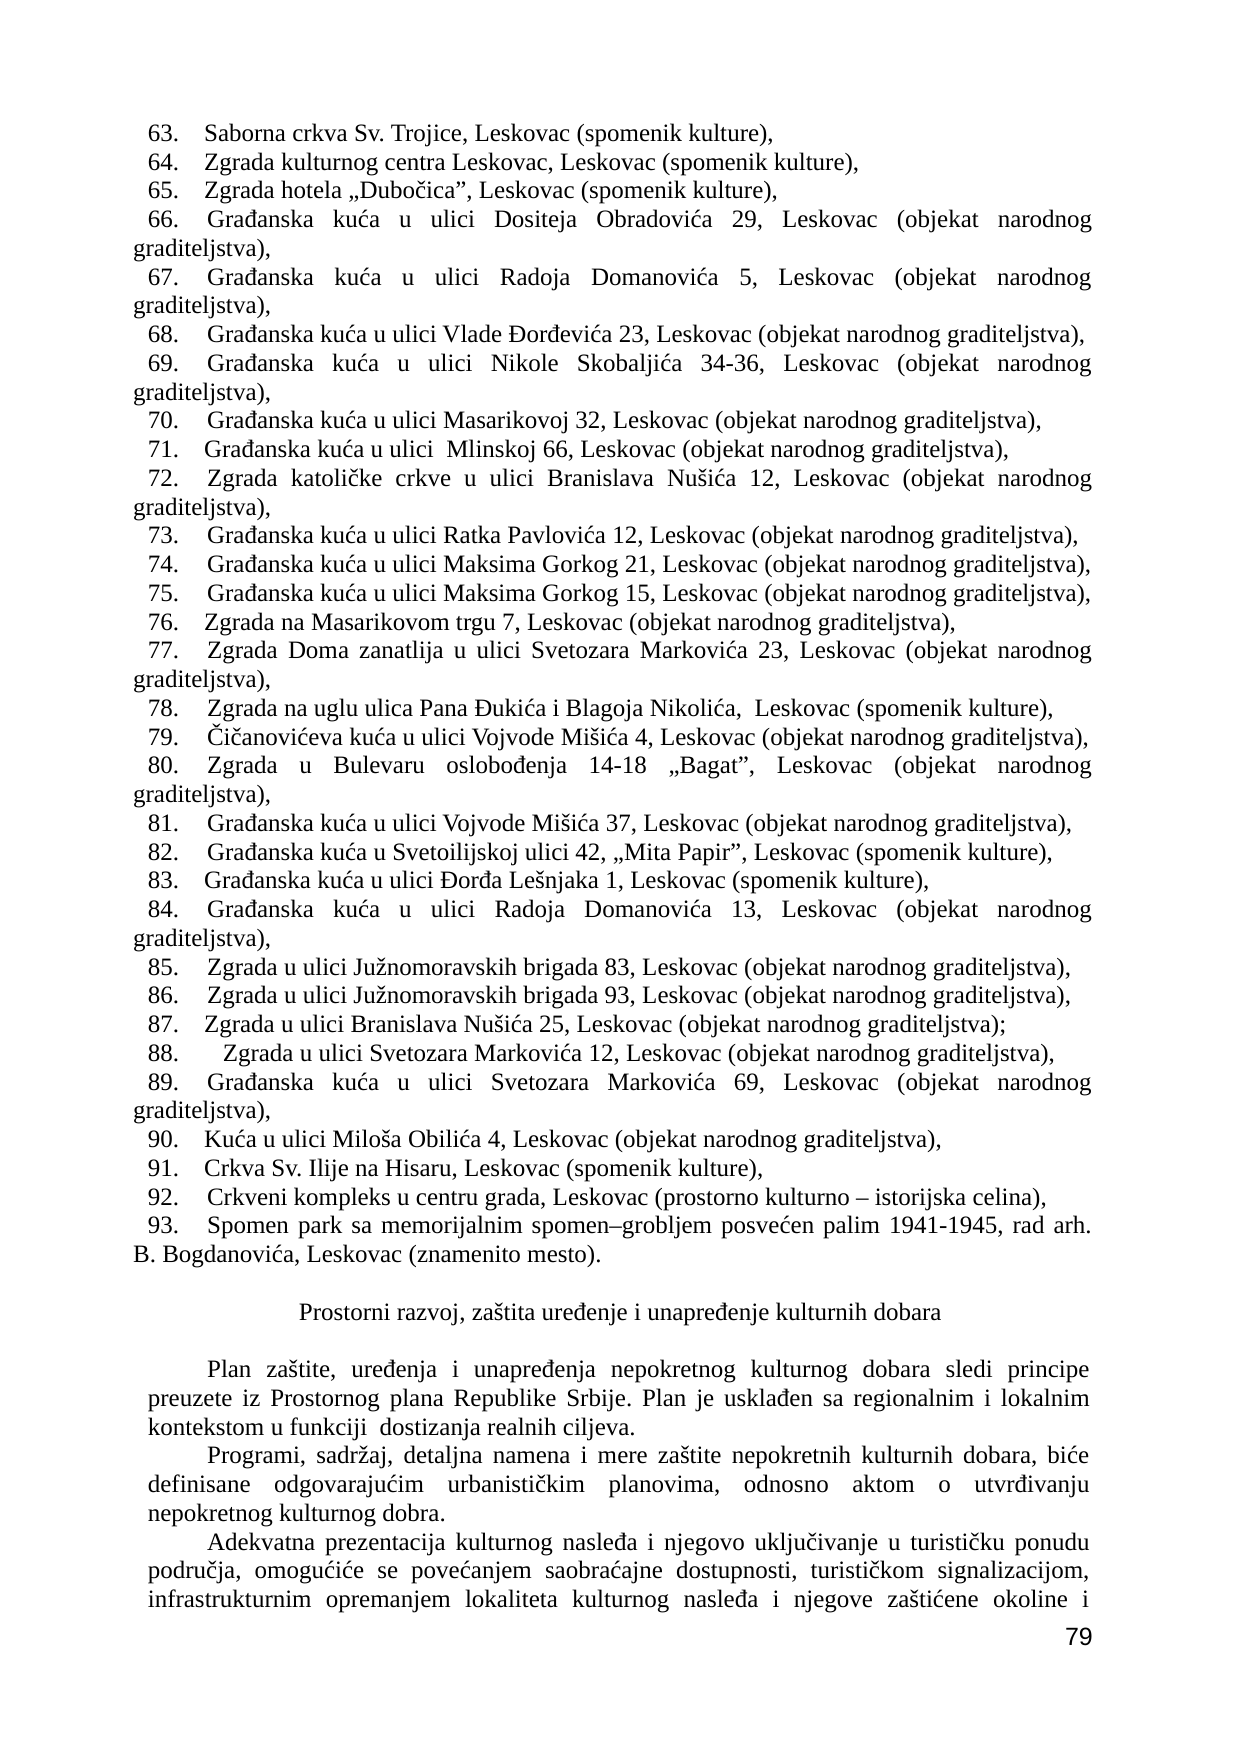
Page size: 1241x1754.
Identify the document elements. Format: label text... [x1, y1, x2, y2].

text 69. Građanska kuća u ulici Nikole Skobaljića 34-36, Leskovac (objekat narodnog graditeljstva), [133, 348, 1092, 406]
text 92. Crkveni kompleks u centru grada, Leskovac (prostorno kulturno – istorijska celina), [133, 1182, 1092, 1211]
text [148, 1527, 1090, 1613]
text 71. Građanska kuća u ulici Mlinskoj 66, Leskovac (objekat narodnog graditeljstva), [148, 434, 1092, 463]
text 73. Građanska kuća u ulici Ratka Pavlovića 12, Leskovac (objekat narodnog graditeljstva), [133, 521, 1092, 549]
text 83. Građanska kuća u ulici Đorđa Lešnjaka 1, Leskovac (spomenik kulture), [148, 866, 1092, 894]
text 72. Zgrada katoličke crkve u ulici Branislava Nušića 12, Leskovac (objekat narodnog graditeljstva), [133, 463, 1092, 521]
text 76. Zgrada na Masarikovom trgu 7, Leskovac (objekat narodnog graditeljstva), [148, 607, 1092, 636]
text 87. Zgrada u ulici Branislava Nušića 25, Leskovac (objekat narodnog graditeljstva); [148, 1009, 1092, 1038]
text 79. Čičanovićeva kuća u ulici Vojvode Mišića 4, Leskovac (objekat narodnog graditeljstva), [133, 722, 1092, 751]
text 90. Kuća u ulici Miloša Obilića 4, Leskovac (objekat narodnog graditeljstva), [148, 1124, 1092, 1153]
text 77. Zgrada Doma zanatlija u ulici Svetozara Markovića 23, Leskovac (objekat narodnog graditeljstva), [133, 636, 1092, 693]
text 91. Crkva Sv. Ilije na Hisaru, Leskovac (spomenik kulture), [148, 1153, 1092, 1182]
text Plan zaštite, uređenja i unapređenja nepokretnog kulturnog dobara sledi principe preuzete iz Prostornog plana Republike Srbije. Plan je usklađen sa regionalnim i lokalnim kontekstom u funkciji dostizanja realnih ciljeva. [148, 1354, 1090, 1441]
text 74. Građanska kuća u ulici Maksima Gorkog 21, Leskovac (objekat narodnog graditeljstva), [133, 549, 1092, 578]
text 81. Građanska kuća u ulici Vojvode Mišića 37, Leskovac (objekat narodnog graditeljstva), [133, 808, 1092, 837]
text 82. Građanska kuća u Svetoilijskoj ulici 42, „Mita Papir”, Leskovac (spomenik kulture), [133, 837, 1092, 866]
text 67. Građanska kuća u ulici Radoja Domanovića 5, Leskovac (objekat narodnog graditeljstva), [133, 262, 1092, 319]
text 63. Saborna crkva Sv. Trojice, Leskovac (spomenik kulture), [148, 118, 1092, 147]
text 80. Zgrada u Bulevaru oslobođenja 14-18 „Bagat”, Leskovac (objekat narodnog graditeljstva), [133, 751, 1092, 808]
text 70. Građanska kuća u ulici Masarikovoj 32, Leskovac (objekat narodnog graditeljstva), [133, 406, 1092, 434]
text 86. Zgrada u ulici Južnomoravskih brigada 93, Leskovac (objekat narodnog graditeljstva), [133, 981, 1092, 1009]
text 85. Zgrada u ulici Južnomoravskih brigada 83, Leskovac (objekat narodnog graditeljstva), [133, 952, 1092, 981]
text 68. Građanska kuća u ulici Vlade Đorđevića 23, Leskovac (objekat narodnog graditeljstva), [133, 319, 1092, 348]
text 66. Građanska kuća u ulici Dositeja Obradovića 29, Leskovac (objekat narodnog graditeljstva), [133, 204, 1092, 262]
text 93. Spomen park sa memorijalnim spomen–grobljem posvećen palim 1941-1945, rad arh. B. Bogdanovića, Leskovac (znamenito mesto). [133, 1211, 1092, 1268]
text 65. Zgrada hotela „Dubočica”, Leskovac (spomenik kulture), [148, 176, 1092, 204]
text 64. Zgrada kulturnog centra Leskovac, Leskovac (spomenik kulture), [148, 147, 1092, 176]
text 88. Zgrada u ulici Svetozara Markovića 12, Leskovac (objekat narodnog graditeljstva), [133, 1038, 1092, 1067]
text 89. Građanska kuća u ulici Svetozara Markovića 69, Leskovac (objekat narodnog graditeljstva), [133, 1067, 1092, 1124]
text 84. Građanska kuća u ulici Radoja Domanovića 13, Leskovac (objekat narodnog graditeljstva), [133, 894, 1092, 952]
text 75. Građanska kuća u ulici Maksima Gorkog 15, Leskovac (objekat narodnog graditeljstva), [133, 578, 1092, 607]
text 78. Zgrada na uglu ulica Pana Đukića i Blagoja Nikolića, Leskovac (spomenik kulture), [133, 693, 1092, 722]
text Prostorni razvoj, zaštita uređenje i unapređenje kulturnih dobara [148, 1297, 1092, 1326]
text Programi, sadržaj, detaljna namena i mere zaštite nepokretnih kulturnih dobara, biće definisane odgovarajućim urbanističkim planovima, odnosno aktom o utvrđivanju nepokretnog kulturnog dobra. [148, 1441, 1090, 1527]
